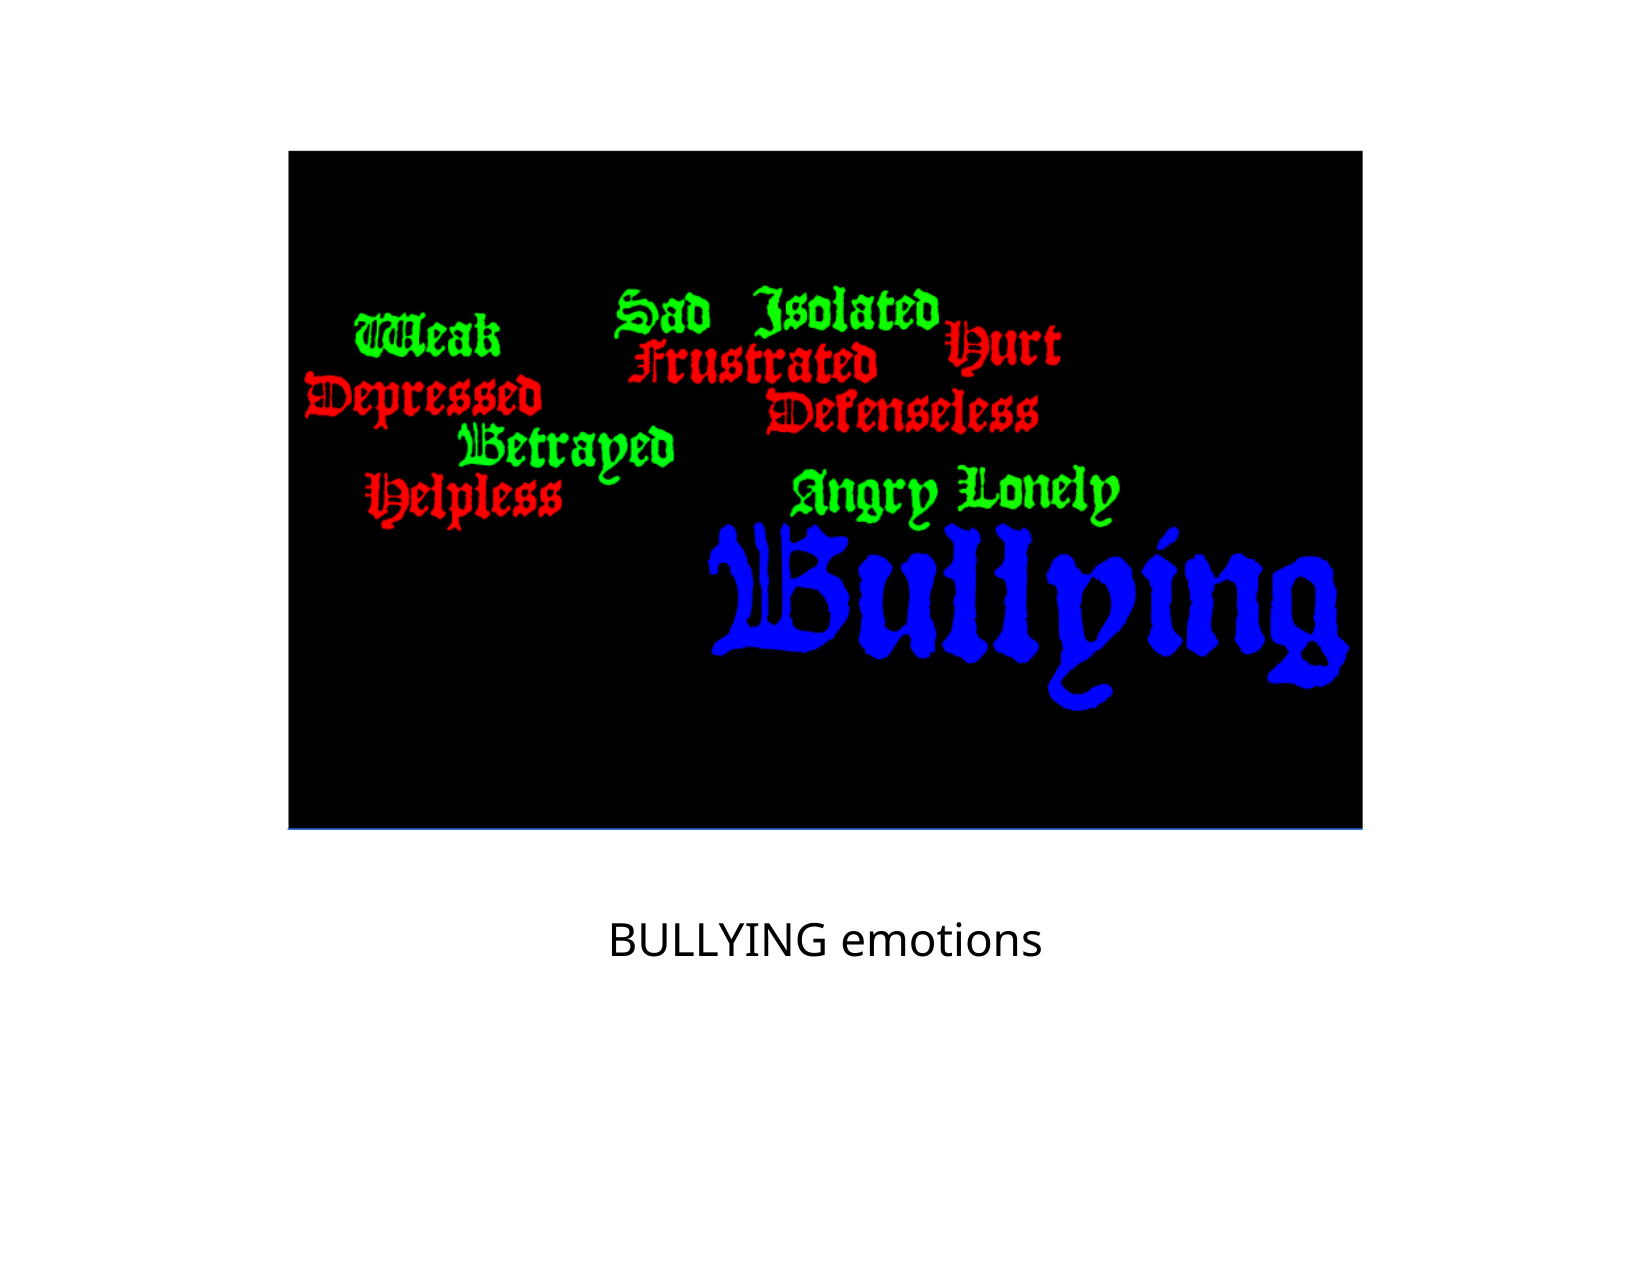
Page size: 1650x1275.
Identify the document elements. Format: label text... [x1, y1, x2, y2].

text BULLYING emotions [150, 908, 1500, 970]
picture [287, 150, 1363, 830]
